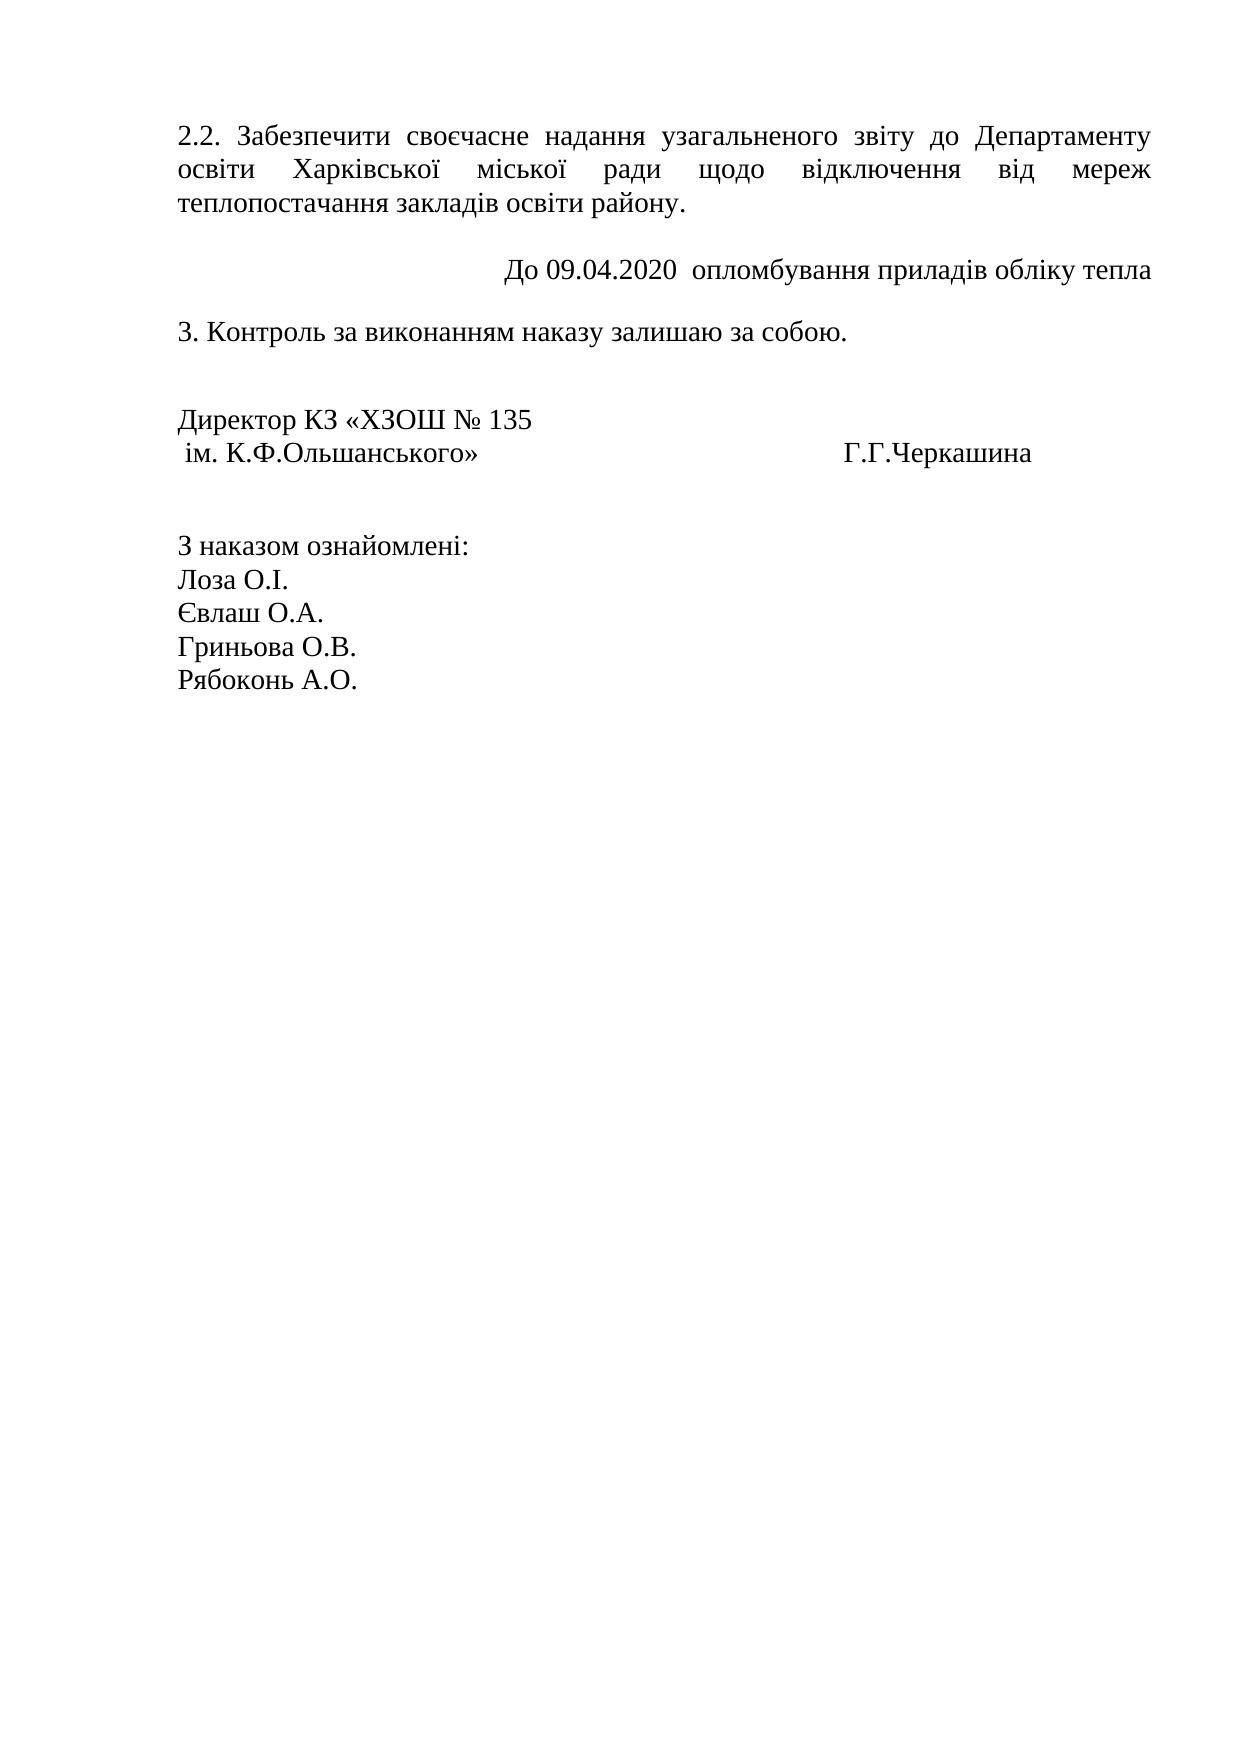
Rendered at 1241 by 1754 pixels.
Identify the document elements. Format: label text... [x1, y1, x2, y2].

text 3. Контроль за виконанням наказу залишаю за собою. [177, 314, 1152, 347]
text 2.2. Забезпечити своєчасне надання узагальненого звіту до Департаменту освіти Харківської міської ради щодо відключення від мереж теплопостачання закладів освіти району. [177, 118, 1152, 219]
text Директор КЗ «ХЗОШ № 135 [177, 402, 1152, 435]
text Лоза О.І. [177, 562, 1152, 595]
text ім. К.Ф.Ольшанського» Г.Г.Черкашина [177, 435, 1152, 469]
text Рябоконь А.О. [177, 662, 1152, 696]
text Євлаш О.А. [177, 595, 1152, 629]
text Гриньова О.В. [177, 629, 1152, 662]
text З наказом ознайомлені: [177, 528, 1152, 562]
text До 09.04.2020 опломбування приладів обліку тепла [177, 252, 1152, 286]
